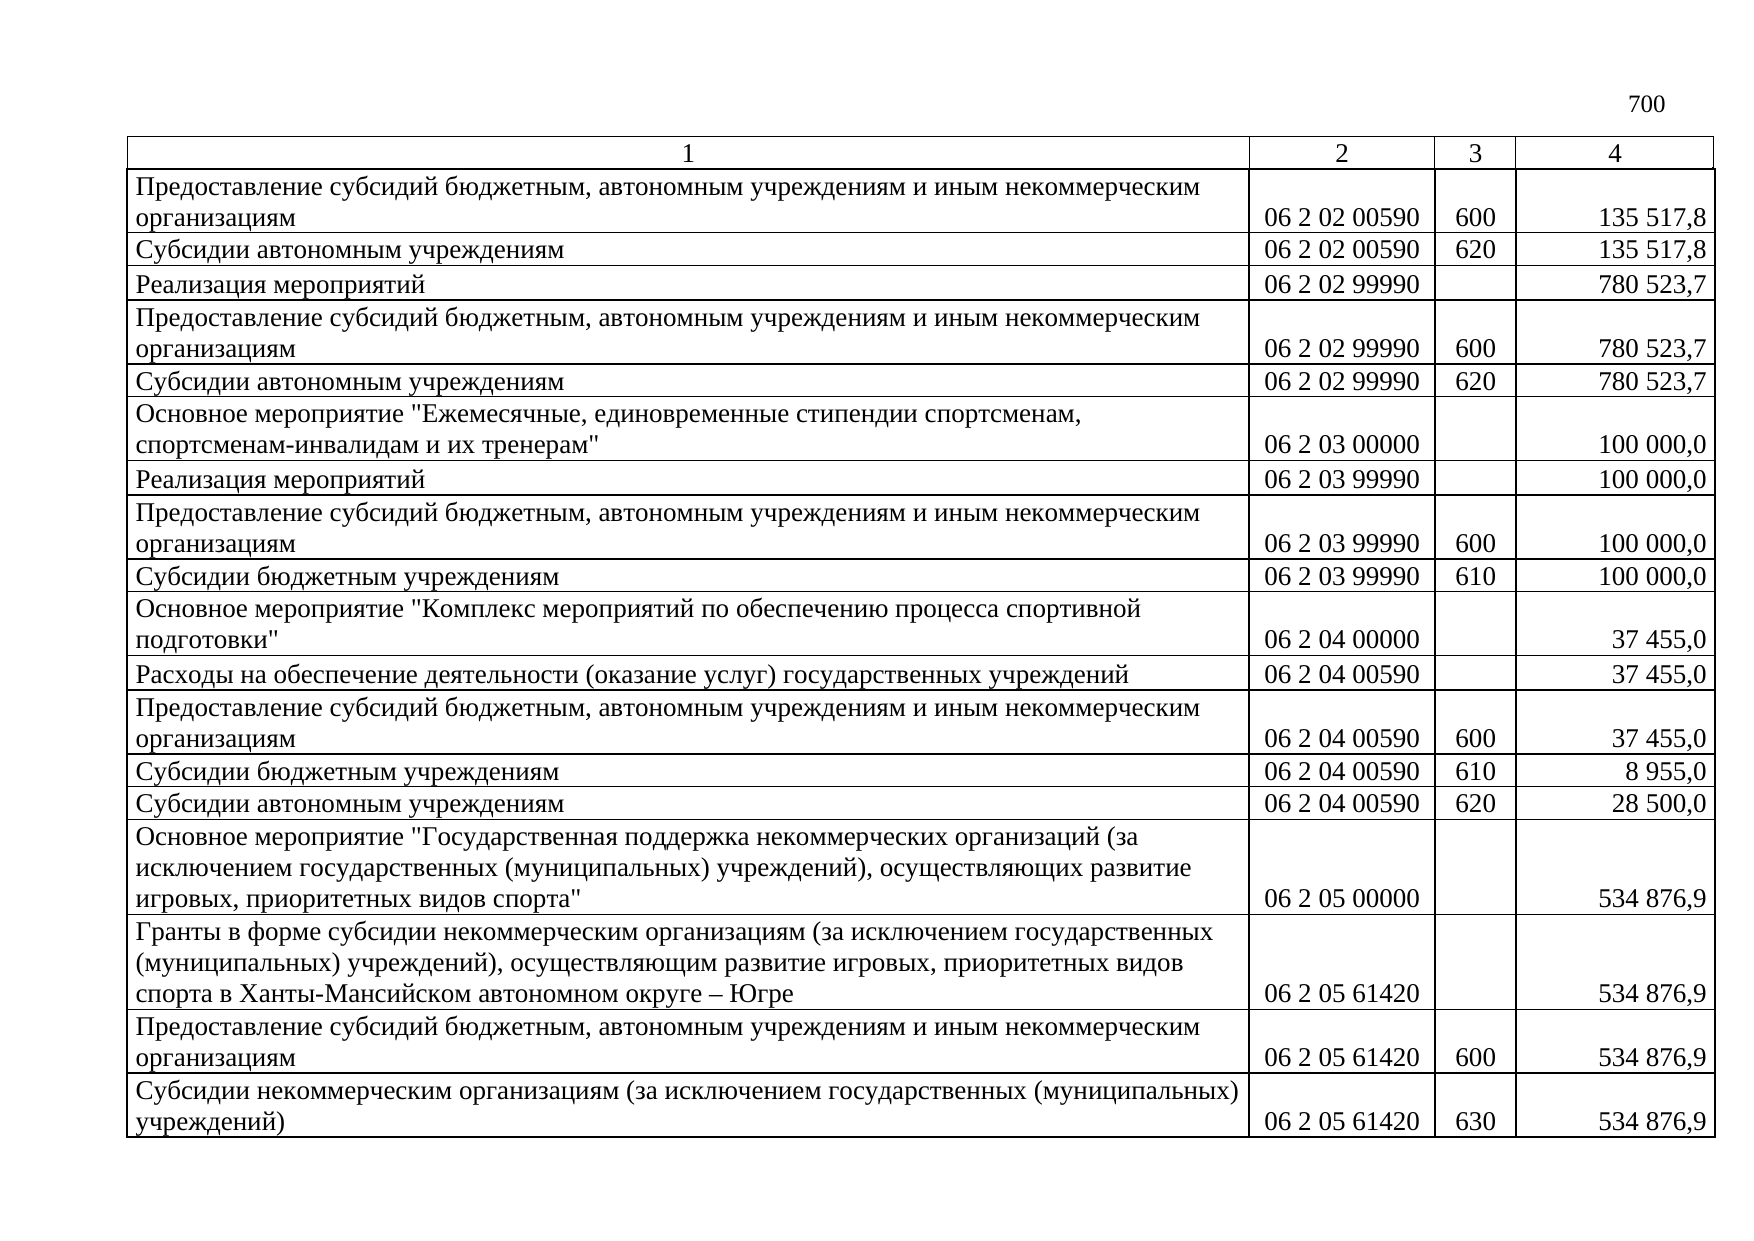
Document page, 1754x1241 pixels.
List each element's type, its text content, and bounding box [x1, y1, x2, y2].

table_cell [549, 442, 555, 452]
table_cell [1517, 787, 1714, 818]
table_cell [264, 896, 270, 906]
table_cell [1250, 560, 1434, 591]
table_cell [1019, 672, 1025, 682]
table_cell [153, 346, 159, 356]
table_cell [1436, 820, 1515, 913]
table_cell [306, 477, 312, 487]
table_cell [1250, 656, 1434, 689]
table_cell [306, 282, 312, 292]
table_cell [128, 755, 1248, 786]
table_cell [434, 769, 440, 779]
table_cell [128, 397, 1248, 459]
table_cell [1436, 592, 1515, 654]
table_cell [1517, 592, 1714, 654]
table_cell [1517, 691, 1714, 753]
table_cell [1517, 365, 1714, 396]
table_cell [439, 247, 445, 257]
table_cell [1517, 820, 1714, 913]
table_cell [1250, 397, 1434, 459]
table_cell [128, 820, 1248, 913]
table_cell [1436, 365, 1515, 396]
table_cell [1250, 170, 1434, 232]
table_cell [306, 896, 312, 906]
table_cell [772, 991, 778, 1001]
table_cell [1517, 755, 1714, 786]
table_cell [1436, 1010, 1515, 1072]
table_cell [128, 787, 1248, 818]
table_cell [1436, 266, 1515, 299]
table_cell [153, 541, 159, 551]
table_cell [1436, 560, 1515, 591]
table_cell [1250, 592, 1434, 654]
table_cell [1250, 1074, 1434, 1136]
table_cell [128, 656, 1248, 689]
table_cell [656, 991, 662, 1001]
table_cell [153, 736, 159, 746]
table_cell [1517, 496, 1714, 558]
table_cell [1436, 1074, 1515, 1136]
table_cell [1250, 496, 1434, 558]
table_header 2 [1250, 137, 1434, 168]
table_header 4 [1516, 137, 1713, 168]
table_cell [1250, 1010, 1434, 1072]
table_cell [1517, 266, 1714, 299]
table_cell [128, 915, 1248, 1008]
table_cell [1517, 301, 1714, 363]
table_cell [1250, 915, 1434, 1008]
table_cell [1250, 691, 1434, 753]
table_header 3 [1435, 137, 1515, 168]
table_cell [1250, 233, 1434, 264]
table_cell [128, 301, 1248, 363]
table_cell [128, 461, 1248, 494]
table_header 1 [128, 137, 1249, 168]
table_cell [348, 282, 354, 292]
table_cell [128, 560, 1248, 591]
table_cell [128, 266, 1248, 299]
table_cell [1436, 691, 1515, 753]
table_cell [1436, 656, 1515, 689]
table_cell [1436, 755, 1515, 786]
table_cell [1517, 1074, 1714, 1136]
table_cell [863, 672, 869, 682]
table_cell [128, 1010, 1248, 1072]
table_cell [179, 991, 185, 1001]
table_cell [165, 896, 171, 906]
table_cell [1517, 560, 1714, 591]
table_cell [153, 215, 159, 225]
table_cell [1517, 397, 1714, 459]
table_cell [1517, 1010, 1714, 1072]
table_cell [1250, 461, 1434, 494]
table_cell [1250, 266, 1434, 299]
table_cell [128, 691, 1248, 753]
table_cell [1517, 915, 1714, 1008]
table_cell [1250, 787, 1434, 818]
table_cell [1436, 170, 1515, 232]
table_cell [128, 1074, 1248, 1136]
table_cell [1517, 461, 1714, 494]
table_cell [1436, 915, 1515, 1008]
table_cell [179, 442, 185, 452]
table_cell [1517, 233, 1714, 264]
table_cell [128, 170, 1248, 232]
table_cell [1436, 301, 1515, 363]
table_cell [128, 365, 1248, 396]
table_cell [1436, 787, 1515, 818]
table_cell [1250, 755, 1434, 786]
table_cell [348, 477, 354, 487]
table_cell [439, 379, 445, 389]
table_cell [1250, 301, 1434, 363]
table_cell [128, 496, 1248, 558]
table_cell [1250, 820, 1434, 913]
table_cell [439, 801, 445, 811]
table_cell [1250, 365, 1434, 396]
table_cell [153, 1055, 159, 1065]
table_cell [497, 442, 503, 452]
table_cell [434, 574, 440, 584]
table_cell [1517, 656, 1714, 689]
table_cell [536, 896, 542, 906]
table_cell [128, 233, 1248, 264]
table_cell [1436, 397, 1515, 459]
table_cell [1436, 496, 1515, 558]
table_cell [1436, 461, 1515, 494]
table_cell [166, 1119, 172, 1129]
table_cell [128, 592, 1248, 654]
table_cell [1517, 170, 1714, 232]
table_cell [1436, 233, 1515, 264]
